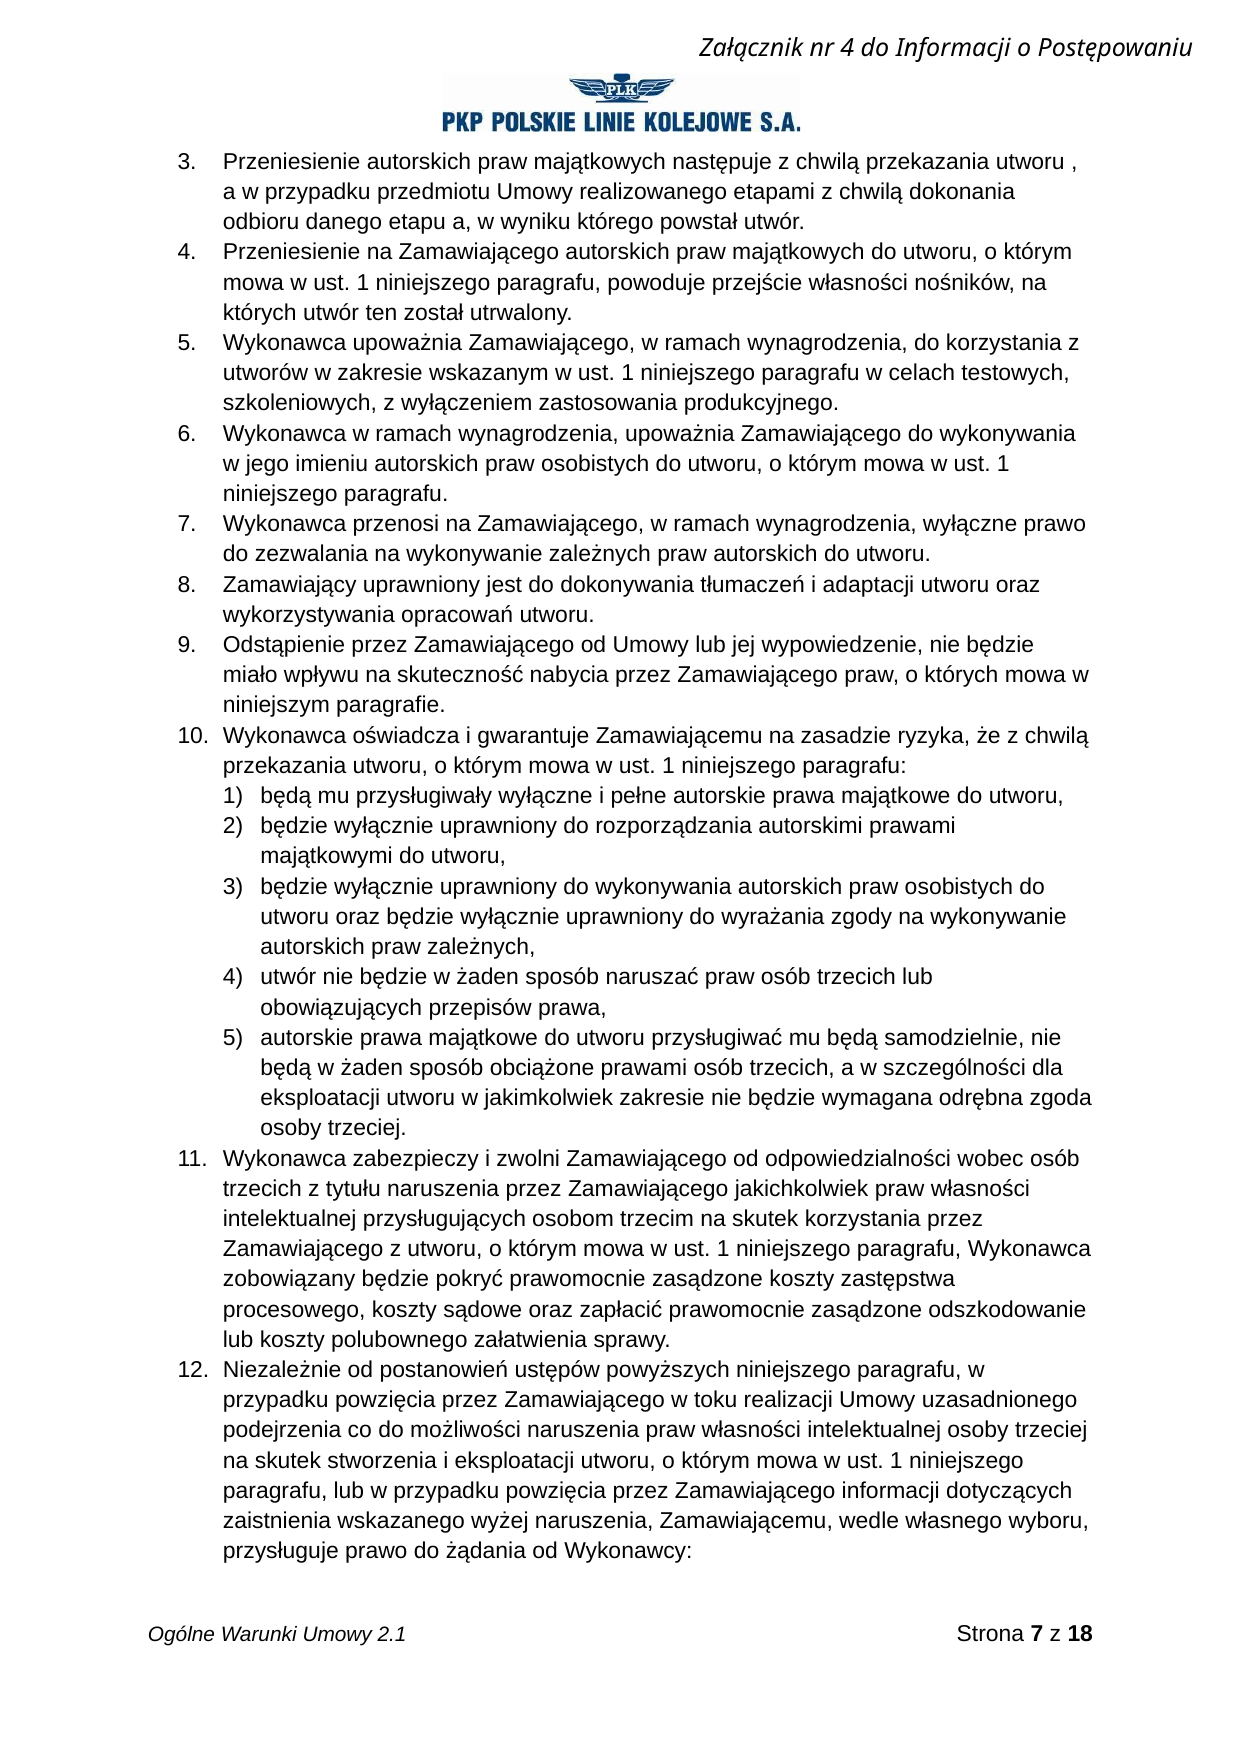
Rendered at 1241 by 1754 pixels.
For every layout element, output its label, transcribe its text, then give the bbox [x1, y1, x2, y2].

list Wykonawca zabezpieczy i zwolni Zamawiającego od odpowiedzialności wobec osób trzecich z tytułu naruszenia przez Zamawiającego jakichkolwiek praw własności intelektualnej przysługujących osobom trzecim na skutek korzystania przez Zamawiającego z utworu, o którym mowa w ust. 1 niniejszego paragrafu, Wykonawca zobowiązany będzie pokryć prawomocnie zasądzone koszty zastępstwa procesowego, koszty sądowe oraz zapłacić prawomocnie zasądzone odszkodowanie lub koszty polubownego załatwienia sprawy. [177, 1144, 1093, 1352]
list Zamawiający uprawniony jest do dokonywania tłumaczeń i adaptacji utworu oraz wykorzystywania opracowań utworu. [177, 571, 1093, 627]
list Wykonawca w ramach wynagrodzenia, upoważnia Zamawiającego do wykonywania w jego imieniu autorskich praw osobistych do utworu, o którym mowa w ust. 1 niniejszego paragrafu. [177, 419, 1093, 506]
list Niezależnie od postanowień ustępów powyższych niniejszego paragrafu, w przypadku powzięcia przez Zamawiającego w toku realizacji Umowy uzasadnionego podejrzenia co do możliwości naruszenia praw własności intelektualnej osoby trzeciej na skutek stworzenia i eksploatacji utworu, o którym mowa w ust. 1 niniejszego paragrafu, lub w przypadku powzięcia przez Zamawiającego informacji dotyczących zaistnienia wskazanego wyżej naruszenia, Zamawiającemu, wedle własnego wyboru, przysługuje prawo do żądania od Wykonawcy: [177, 1356, 1093, 1563]
list autorskie prawa majątkowe do utworu przysługiwać mu będą samodzielnie, nie będą w żaden sposób obciążone prawami osób trzecich, a w szczególności dla eksploatacji utworu w jakimkolwiek zakresie nie będzie wymagana odrębna zgoda osoby trzeciej. [223, 1024, 1093, 1141]
list Przeniesienie na Zamawiającego autorskich praw majątkowych do utworu, o którym mowa w ust. 1 niniejszego paragrafu, powoduje przejście własności nośników, na których utwór ten został utrwalony. [177, 238, 1093, 325]
list utwór nie będzie w żaden sposób naruszać praw osób trzecich lub obowiązujących przepisów prawa, [223, 963, 1093, 1020]
list Wykonawca upoważnia Zamawiającego, w ramach wynagrodzenia, do korzystania z utworów w zakresie wskazanym w ust. 1 niniejszego paragrafu w celach testowych, szkoleniowych, z wyłączeniem zastosowania produkcyjnego. [177, 329, 1093, 416]
list będą mu przysługiwały wyłączne i pełne autorskie prawa majątkowe do utworu, [223, 782, 1093, 808]
list będzie wyłącznie uprawniony do rozporządzania autorskimi prawami majątkowymi do utworu, [223, 812, 1093, 869]
list Przeniesienie autorskich praw majątkowych następuje z chwilą przekazania utworu , a w przypadku przedmiotu Umowy realizowanego etapami z chwilą dokonania odbioru danego etapu a, w wyniku którego powstał utwór. [177, 148, 1093, 234]
list Wykonawca oświadcza i gwarantuje Zamawiającemu na zasadzie ryzyka, że z chwilą przekazania utworu, o którym mowa w ust. 1 niniejszego paragrafu: [177, 722, 1093, 778]
list Odstąpienie przez Zamawiającego od Umowy lub jej wypowiedzenie, nie będzie miało wpływu na skuteczność nabycia przez Zamawiającego praw, o których mowa w niniejszym paragrafie. [177, 631, 1093, 718]
picture [442, 73, 801, 132]
list będzie wyłącznie uprawniony do wykonywania autorskich praw osobistych do utworu oraz będzie wyłącznie uprawniony do wyrażania zgody na wykonywanie autorskich praw zależnych, [223, 873, 1093, 959]
list Wykonawca przenosi na Zamawiającego, w ramach wynagrodzenia, wyłączne prawo do zezwalania na wykonywanie zależnych praw autorskich do utworu. [177, 510, 1093, 567]
